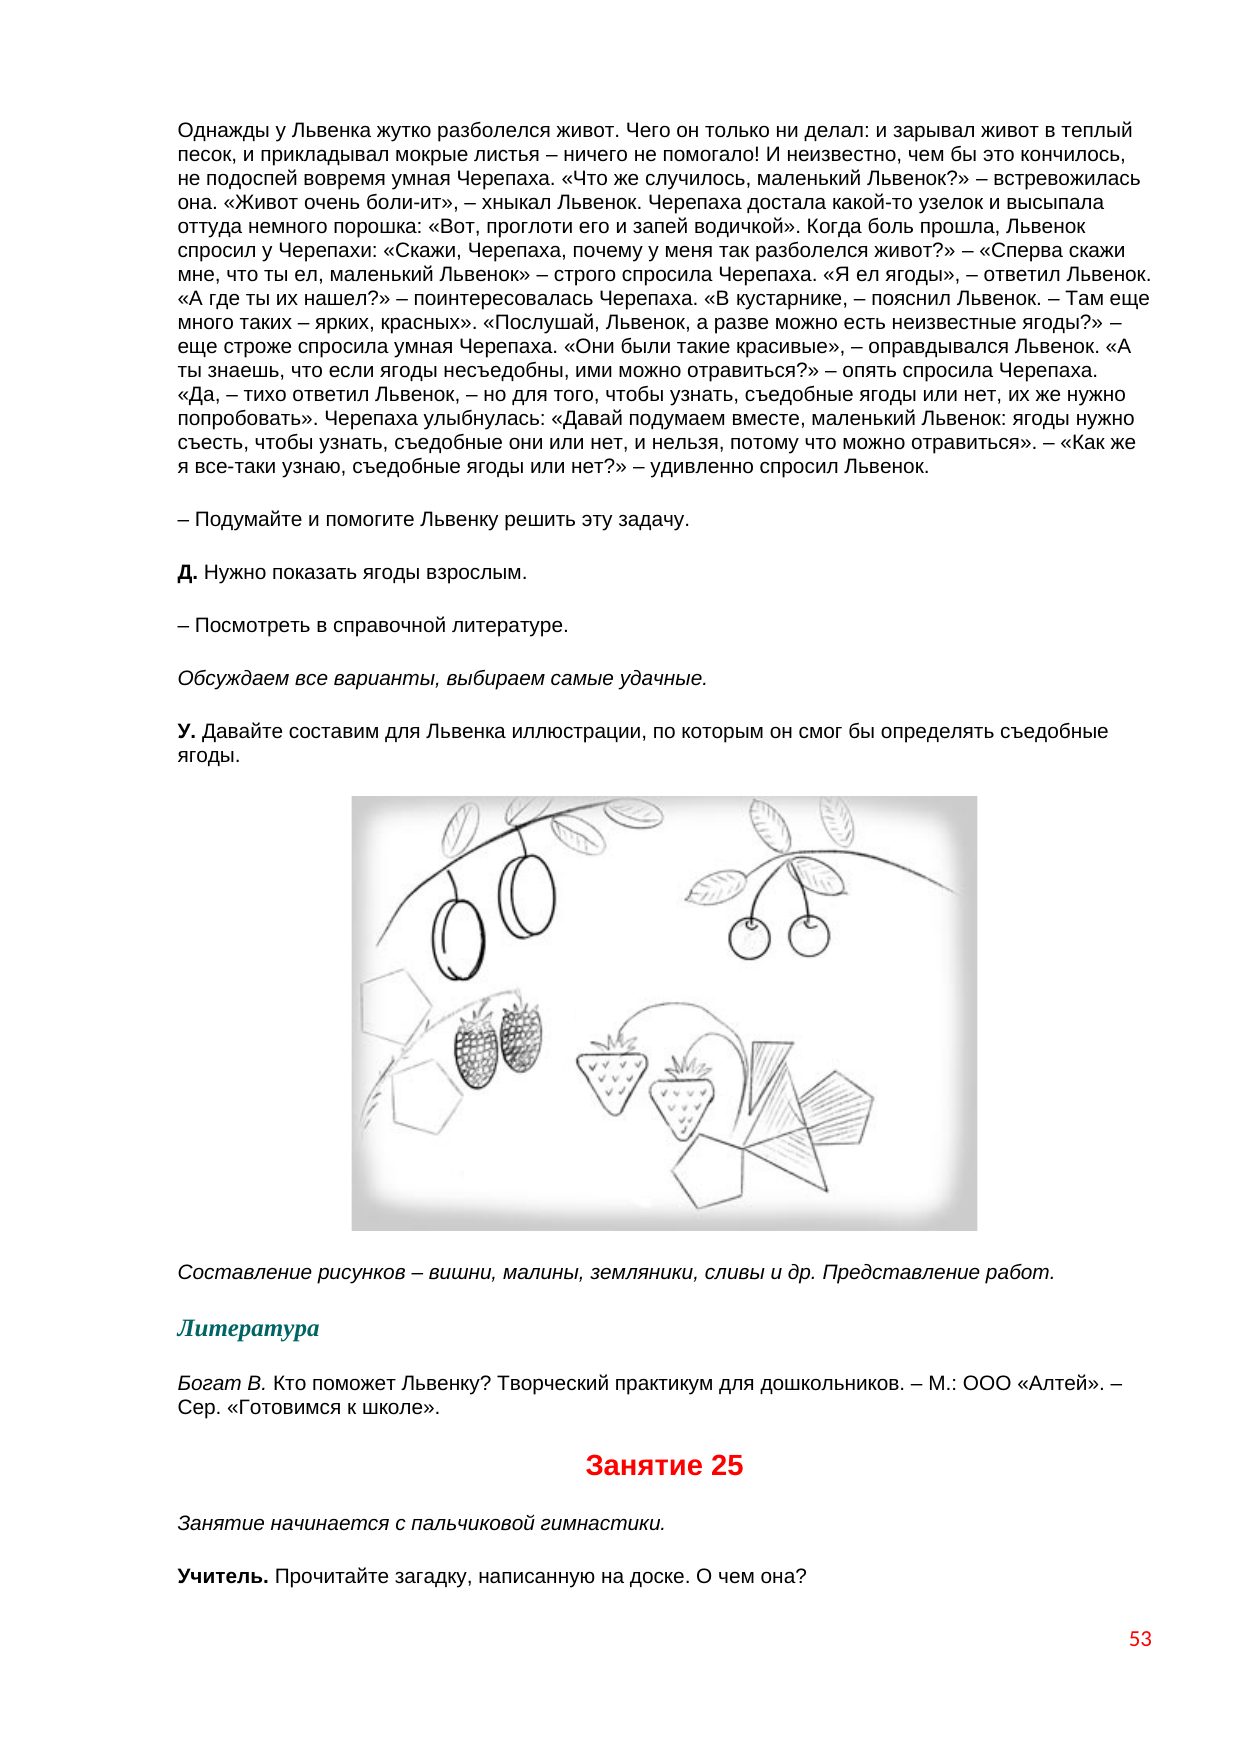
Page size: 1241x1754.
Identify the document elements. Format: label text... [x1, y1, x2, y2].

text Составление рисунков – вишни, малины, земляники, сливы и др. Представление работ. [177, 1260, 1152, 1284]
text Богат В. Кто поможет Львенку? Творческий практикум для дошкольников. – М.: ООО «Алтей». – Сер. «Готовимся к школе». [177, 1371, 1152, 1419]
picture [351, 796, 978, 1231]
text – Посмотреть в справочной литературе. [177, 613, 1152, 637]
text У. Давайте составим для Львенка иллюстрации, по которым он смог бы определять съедобные ягоды. [177, 719, 1152, 767]
text Однажды у Львенка жутко разболелся живот. Чего он только ни делал: и зарывал живот в теплый песок, и прикладывал мокрые листья – ничего не помогало! И неизвестно, чем бы это кончилось, не подоспей вовремя умная Черепаха. «Что же случилось, маленький Львенок?» – встревожилась она. «Живот очень боли-ит», – хныкал Львенок. Черепаха достала какой-то узелок и высыпала оттуда немного порошка: «Вот, проглоти его и запей водичкой». Когда боль прошла, Львенок спросил у Черепахи: «Скажи, Черепаха, почему у меня так разболелся живот?» – «Сперва скажи мне, что ты ел, маленький Львенок» – строго спросила Черепаха. «Я ел ягоды», – ответил Львенок. «А где ты их нашел?» – поинтересовалась Черепаха. «В кустарнике, – пояснил Львенок. – Там еще много таких – ярких, красных». «Послушай, Львенок, а разве можно есть неизвестные ягоды?» – еще строже спросила умная Черепаха. «Они были такие красивые», – оправдывался Львенок. «А ты знаешь, что если ягоды несъедобны, ими можно отравиться?» – опять спросила Черепаха. «Да, – тихо ответил Львенок, – но для того, чтобы узнать, съедобные ягоды или нет, их же нужно попробовать». Черепаха улыбнулась: «Давай подумаем вместе, маленький Львенок: ягоды нужно съесть, чтобы узнать, съедобные они или нет, и нельзя, потому что можно отравиться». – «Как же я все-таки узнаю, съедобные ягоды или нет?» – удивленно спросил Львенок. [177, 118, 1152, 477]
text Д. Нужно показать ягоды взрослым. [177, 560, 1152, 584]
text – Подумайте и помогите Львенку решить эту задачу. [177, 507, 1152, 531]
text Литература [177, 1313, 1152, 1342]
text Учитель. Прочитайте загадку, написанную на доске. О чем она? [177, 1564, 1152, 1588]
text Занятие начинается с пальчиковой гимнастики. [177, 1511, 1152, 1535]
text Обсуждаем все варианты, выбираем самые удачные. [177, 666, 1152, 690]
text Занятие 25 [177, 1448, 1152, 1482]
